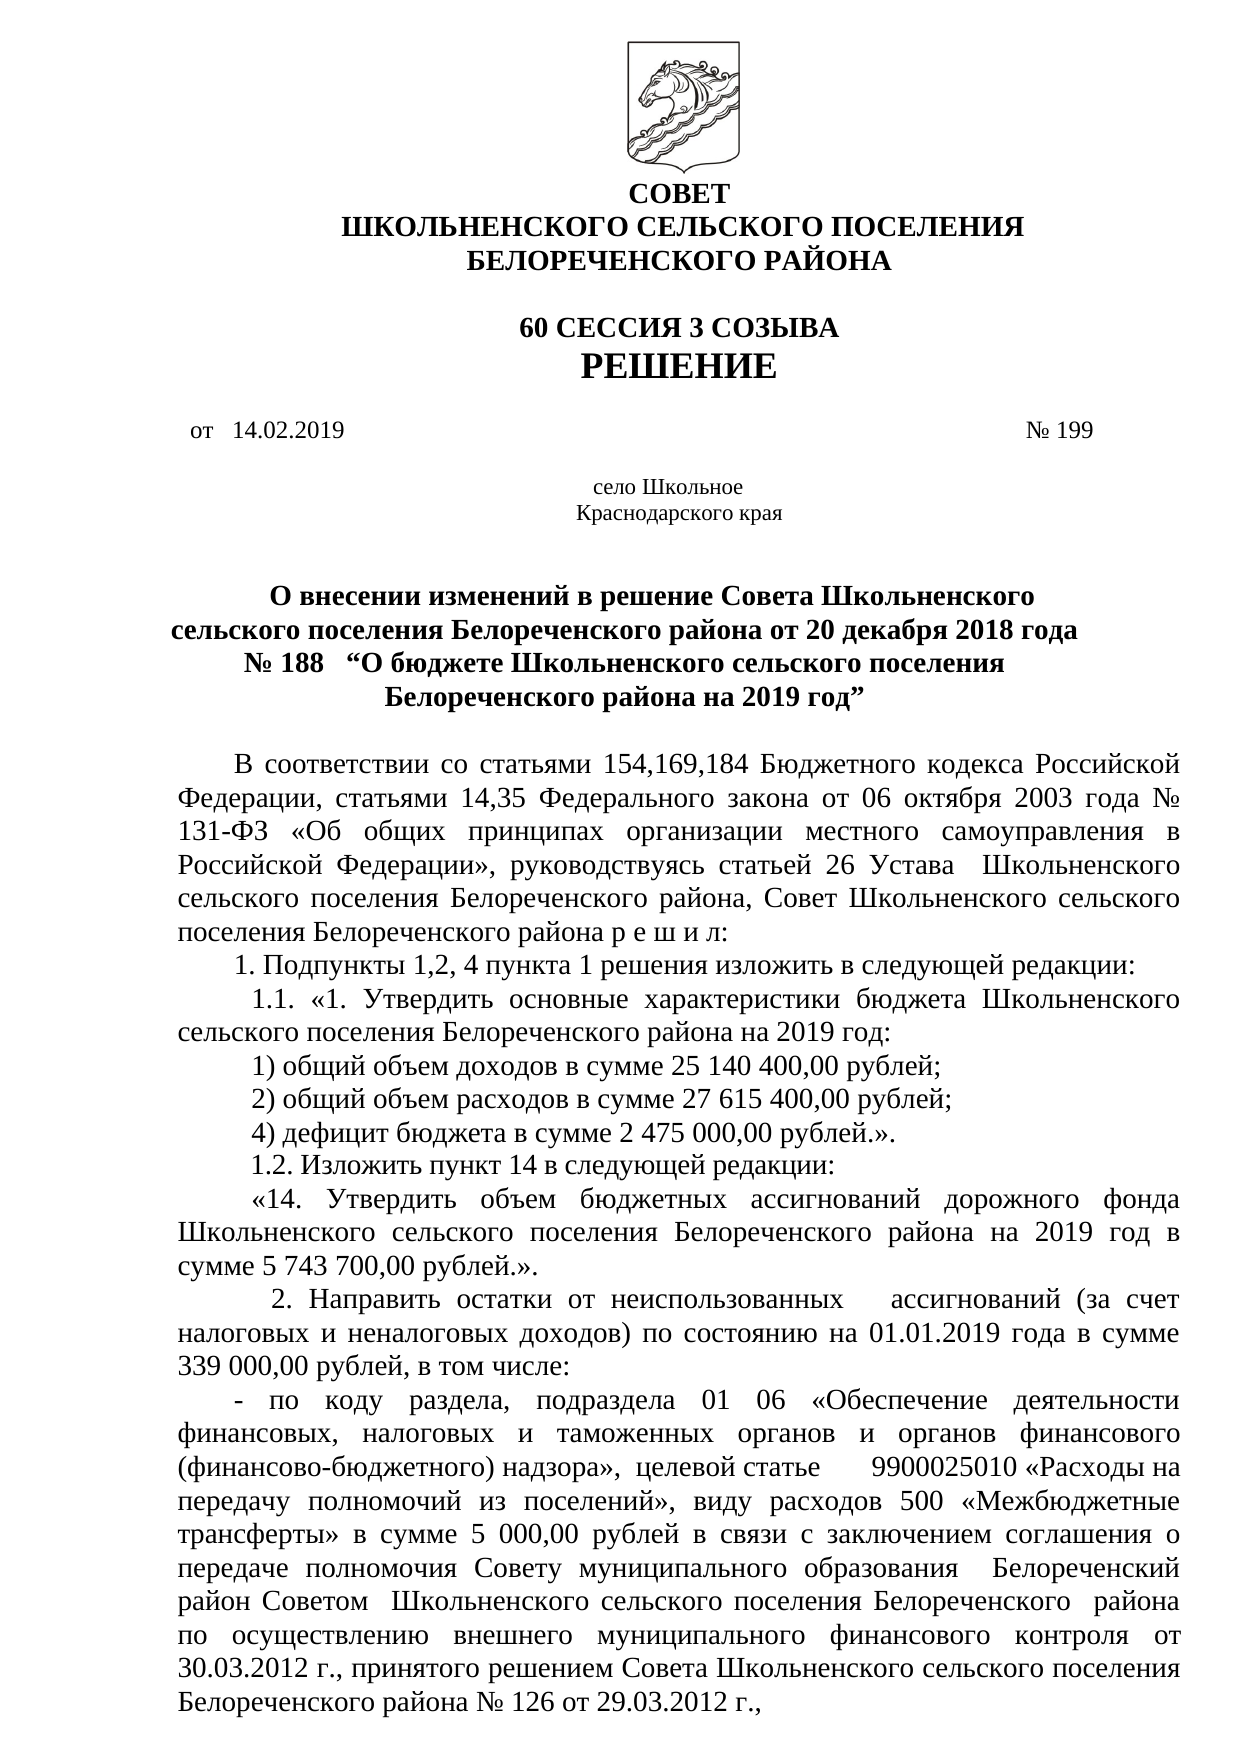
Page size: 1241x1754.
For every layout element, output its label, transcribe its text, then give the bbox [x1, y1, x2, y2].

picture [627, 41, 740, 174]
text 2) общий объем расходов в сумме 27 615 400,00 рублей; [177, 1082, 1181, 1115]
text село Школьное [177, 473, 1181, 499]
text - по коду раздела, подраздела 01 06 «Обеспечение деятельности финансовых, налоговых и таможенных органов и органов финансового (финансово-бюджетного) надзора», целевой статье 9900025010 «Расходы на передачу полномочий из поселений», виду расходов 500 «Межбюджетные трансферты» в сумме 5 000,00 рублей в связи с заключением соглашения о передаче полномочия Совету муниципального образования Белореченский район Советом Школьненского сельского поселения Белореченского района по осуществлению внешнего муниципального финансового контроля от 30.03.2012 г., принятого решением Совета Школьненского сельского поселения Белореченского района № 126 от 29.03.2012 г., [177, 1382, 1181, 1717]
text 1.1. «1. Утвердить основные характеристики бюджета Школьненского сельского поселения Белореченского района на 2019 год: [177, 981, 1181, 1048]
text В соответствии со статьями 154,169,184 Бюджетного кодекса Российской Федерации, статьями 14,35 Федерального закона от 06 октября 2003 года № 131-ФЗ «Об общих принципах организации местного самоуправления в Российской Федерации», руководствуясь статьей 26 Устава Школьненского сельского поселения Белореченского района, Совет Школьненского сельского поселения Белореченского района р е ш и л: [177, 746, 1181, 947]
text 2. Направить остатки от неиспользованных ассигнований (за счет налоговых и неналоговых доходов) по состоянию на 01.01.2019 года в сумме 339 000,00 рублей, в том числе: [177, 1281, 1181, 1382]
table_header О внесении изменений в решение Совета Школьненского сельского поселения Белореченского района от 20 декабря 2018 года № 188 “О бюджете Школьненского сельского поселения Белореченского района на 2019 год” [155, 579, 1094, 746]
text СОВЕТ [177, 142, 1181, 176]
text 1) общий объем доходов в сумме 25 140 400,00 рублей; [177, 1048, 1181, 1082]
text БЕЛОРЕЧЕНСКОГО РАЙОНА [177, 243, 1181, 277]
text 60 СЕССИЯ 3 СОЗЫВА [177, 310, 1181, 344]
text 1.2. Изложить пункт 14 в следующей редакции: [215, 1149, 1181, 1181]
text «14. Утвердить объем бюджетных ассигнований дорожного фонда Школьненского сельского поселения Белореченского района на 2019 год в сумме 5 743 700,00 рублей.». [177, 1181, 1181, 1281]
text ШКОЛЬНЕНСКОГО СЕЛЬСКОГО ПОСЕЛЕНИЯ [177, 209, 1181, 243]
text РЕШЕНИЕ [177, 344, 1181, 387]
text Краснодарского края [177, 499, 1181, 526]
text СОВЕТ [177, 176, 1181, 209]
text от 14.02.2019 № 199 [177, 416, 1181, 444]
text 4) дефицит бюджета в сумме 2 475 000,00 рублей.». [177, 1115, 1181, 1149]
text 1. Подпункты 1,2, 4 пункта 1 решения изложить в следующей редакции: [177, 947, 1181, 981]
